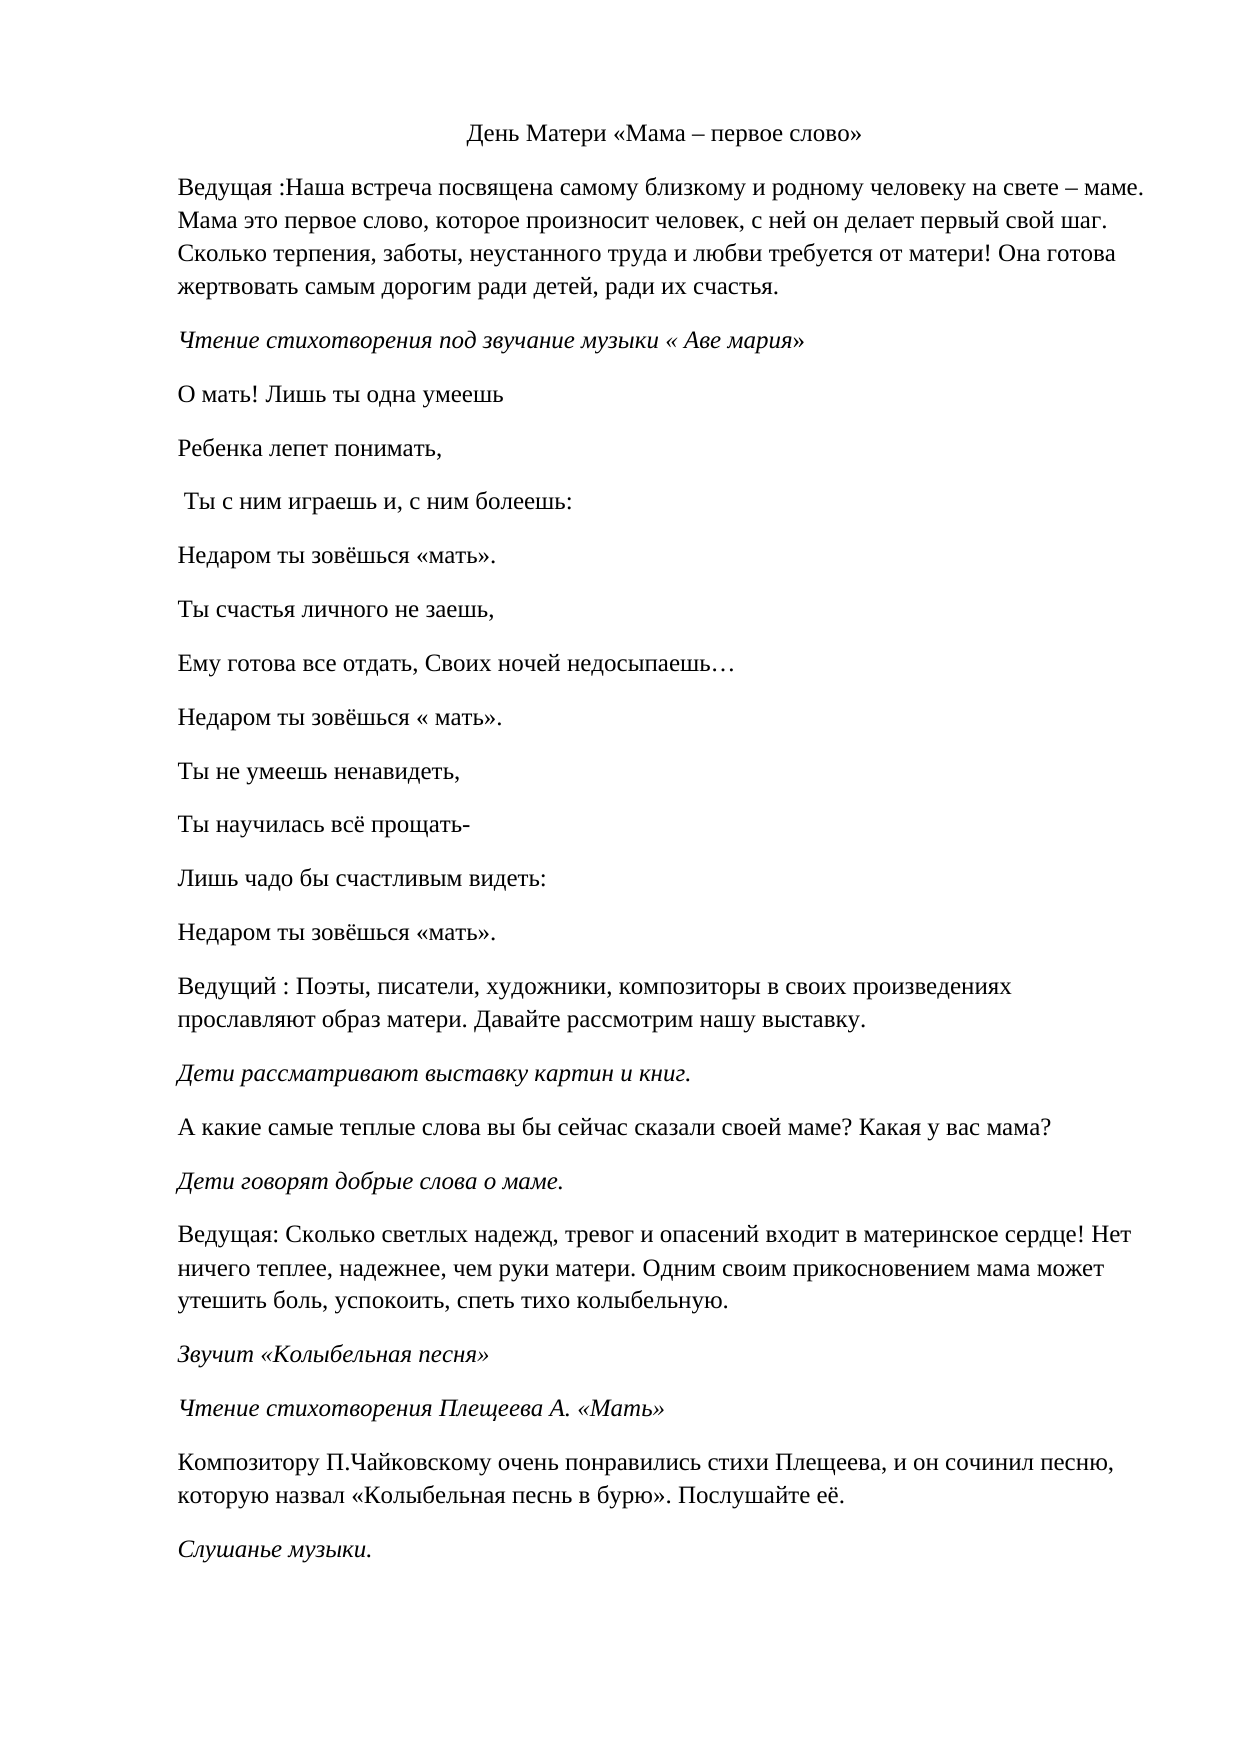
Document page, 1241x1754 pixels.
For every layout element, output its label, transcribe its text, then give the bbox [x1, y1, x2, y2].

text Чтение стихотворения Плещеева А. «Мать» [177, 1393, 1152, 1422]
text О мать! Лишь ты одна умеешь [177, 379, 1152, 407]
text Ты с ним играешь и, с ним болеешь: [177, 486, 1152, 515]
text Ему готова все отдать, Своих ночей недосыпаешь… [177, 648, 1152, 677]
text Недаром ты зовёшься «мать». [177, 540, 1152, 569]
text Ведущая :Наша встреча посвящена самому близкому и родному человеку на свете – маме. Мама это первое слово, которое произносит человек, с ней он делает первый свой шаг. Сколько терпения, заботы, неустанного труда и любви требуется от матери! Она готова жертвовать самым дорогим ради детей, ради их счастья. [177, 172, 1152, 300]
text Ребенка лепет понимать, [177, 433, 1152, 461]
text Чтение стихотворения под звучание музыки « Аве мария» [177, 325, 1152, 354]
text Недаром ты зовёшься «мать». [177, 917, 1152, 946]
text Звучит «Колыбельная песня» [177, 1339, 1152, 1368]
text Ведущий : Поэты, писатели, художники, композиторы в своих произведениях прославляют образ матери. Давайте рассмотрим нашу выставку. [177, 971, 1152, 1033]
text Ты счастья личного не заешь, [177, 594, 1152, 623]
text День Матери «Мама – первое слово» [177, 118, 1152, 147]
text Композитору П.Чайковскому очень понравились стихи Плещеева, и он сочинил песню, которую назвал «Колыбельная песнь в бурю». Послушайте её. [177, 1447, 1152, 1509]
text Дети рассматривают выставку картин и книг. [177, 1058, 1152, 1087]
text Слушанье музыки. [177, 1534, 1152, 1563]
text Ведущая: Сколько светлых надежд, тревог и опасений входит в материнское сердце! Нет ничего теплее, надежнее, чем руки матери. Одним своим прикосновением мама может утешить боль, успокоить, спеть тихо колыбельную. [177, 1219, 1152, 1314]
text Недаром ты зовёшься « мать». [177, 702, 1152, 731]
text Лишь чадо бы счастливым видеть: [177, 863, 1152, 892]
text Дети говорят добрые слова о маме. [177, 1166, 1152, 1194]
text Ты не умеешь ненавидеть, [177, 756, 1152, 784]
text Ты научилась всё прощать- [177, 809, 1152, 838]
text А какие самые теплые слова вы бы сейчас сказали своей маме? Какая у вас мама? [177, 1112, 1152, 1141]
